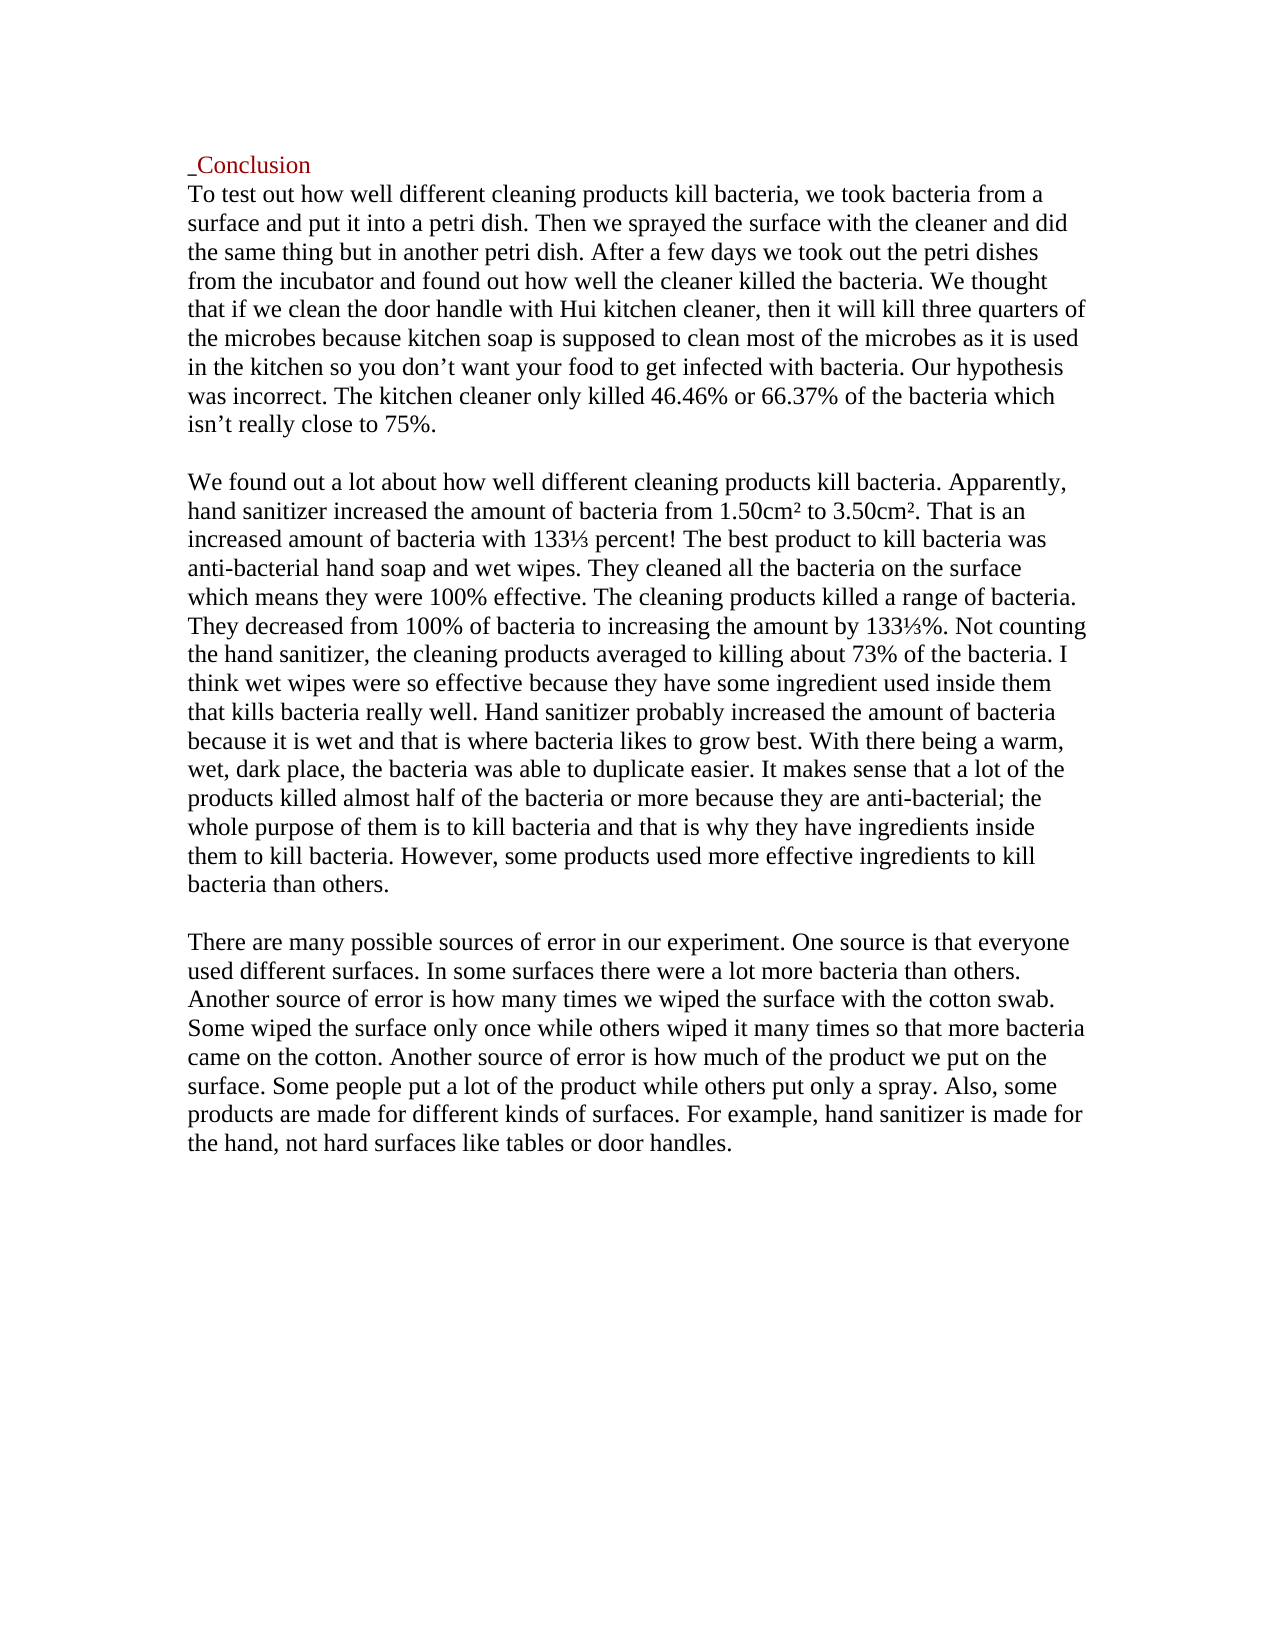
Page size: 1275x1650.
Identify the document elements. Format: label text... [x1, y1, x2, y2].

text _Conclusion To test out how well different cleaning products kill bacteria, we took bacteria from a surface and put it into a petri dish. Then we sprayed the surface with the cleaner and did the same thing but in another petri dish. After a few days we took out the petri dishes from the incubator and found out how well the cleaner killed the bacteria. We thought that if we clean the door handle with Hui kitchen cleaner, then it will kill three quarters of the microbes because kitchen soap is supposed to clean most of the microbes as it is used in the kitchen so you don’t want your food to get infected with bacteria. Our hypothesis was incorrect. The kitchen cleaner only killed 46.46% or 66.37% of the bacteria which isn’t really close to 75%. We found out a lot about how well different cleaning products kill bacteria. Apparently, hand sanitizer increased the amount of bacteria from 1.50cm² to 3.50cm². That is an increased amount of bacteria with 133⅓ percent! The best product to kill bacteria was anti-bacterial hand soap and wet wipes. They cleaned all the bacteria on the surface which means they were 100% effective. The cleaning products killed a range of bacteria. They decreased from 100% of bacteria to increasing the amount by 133⅓%. Not counting the hand sanitizer, the cleaning products averaged to killing about 73% of the bacteria. I think wet wipes were so effective because they have some ingredient used inside them that kills bacteria really well. Hand sanitizer probably increased the amount of bacteria because it is wet and that is where bacteria likes to grow best. With there being a warm, wet, dark place, the bacteria was able to duplicate easier. It makes sense that a lot of the products killed almost half of the bacteria or more because they are anti-bacterial; the whole purpose of them is to kill bacteria and that is why they have ingredients inside them to kill bacteria. However, some products used more effective ingredients to kill bacteria than others. There are many possible sources of error in our experiment. One source is that everyone used different surfaces. In some surfaces there were a lot more bacteria than others. Another source of error is how many times we wiped the surface with the cotton swab. Some wiped the surface only once while others wiped it many times so that more bacteria came on the cotton. Another source of error is how much of the product we put on the surface. Some people put a lot of the product while others put only a spray. Also, some products are made for different kinds of surfaces. For example, hand sanitizer is made for the hand, not hard surfaces like tables or door handles. [187, 150, 1087, 1157]
